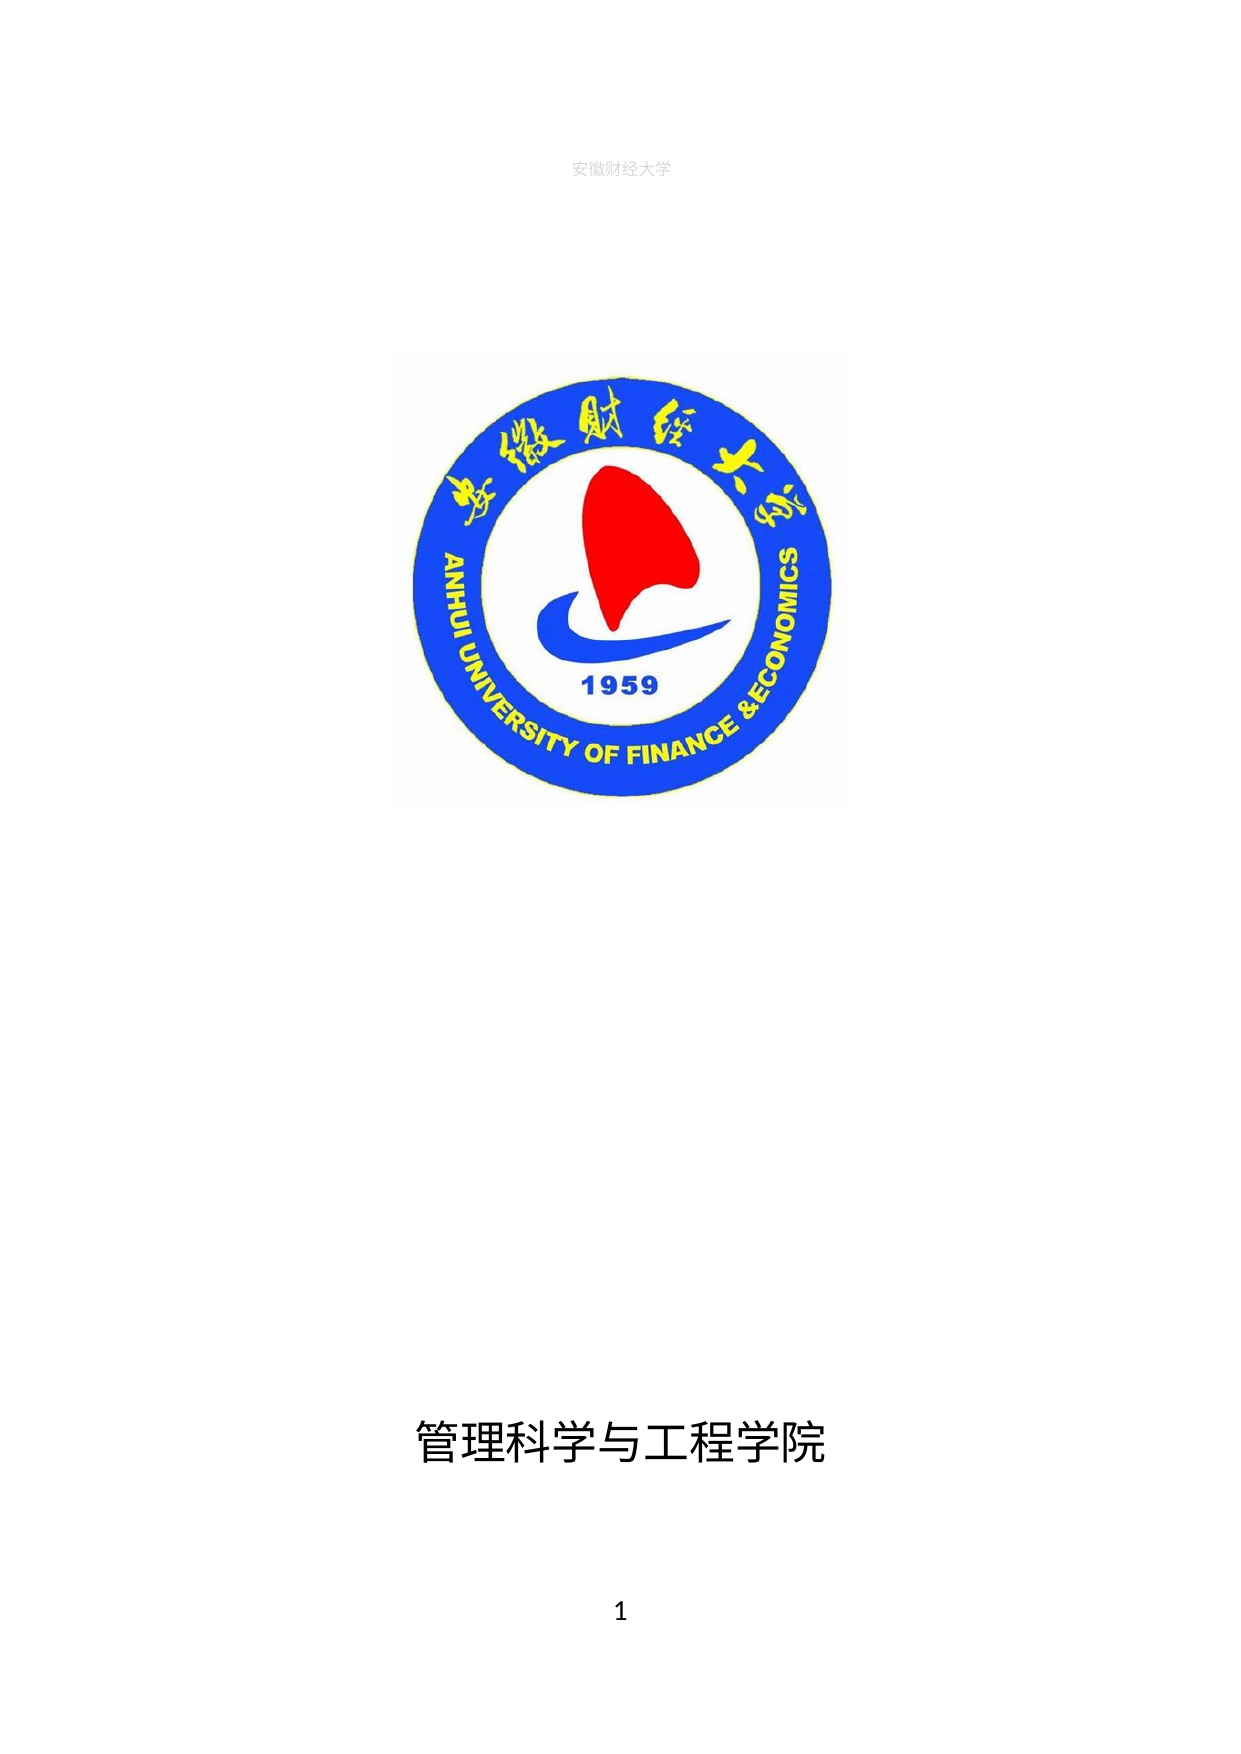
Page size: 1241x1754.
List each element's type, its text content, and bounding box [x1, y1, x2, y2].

text 管理科学与工程学院 [187, 1391, 1053, 1488]
picture [392, 351, 848, 806]
